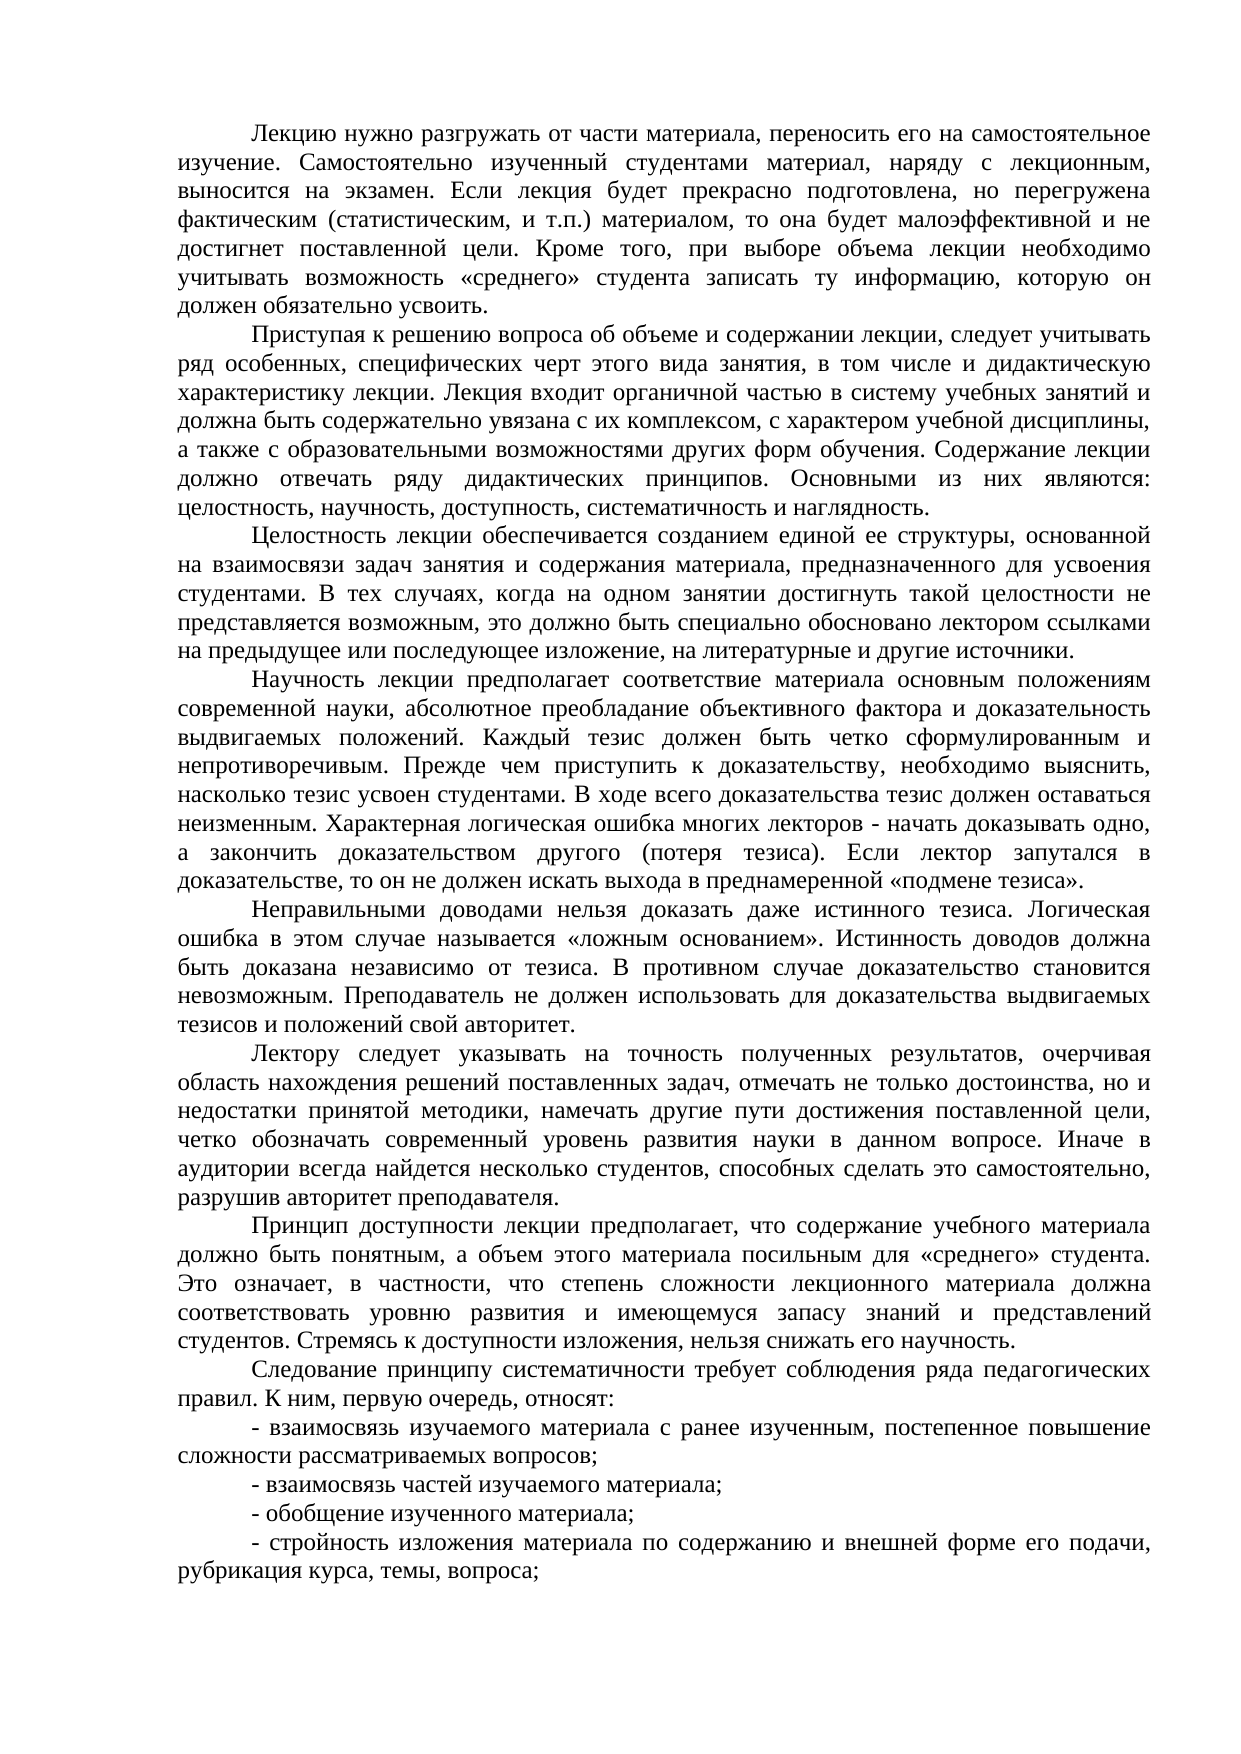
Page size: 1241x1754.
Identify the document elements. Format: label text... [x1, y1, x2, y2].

text - взаимосвязь частей изучаемого материала; [177, 1469, 1152, 1498]
text Принцип доступности лекции предполагает, что содержание учебного материала должно быть понятным, а объем этого материала посильным для «среднего» студента. Это означает, в частности, что степень сложности лекционного материала должна соответствовать уровню развития и имеющемуся запасу знаний и представлений студентов. Стремясь к доступности изложения, нельзя снижать его научность. [177, 1211, 1152, 1354]
text Лектору следует указывать на точность полученных результатов, очерчивая область нахождения решений поставленных задач, отмечать не только достоинства, но и недостатки принятой методики, намечать другие пути достижения поставленной цели, четко обозначать современный уровень развития науки в данном вопросе. Иначе в аудитории всегда найдется несколько студентов, способных сделать это самостоятельно, разрушив авторитет преподавателя. [177, 1038, 1152, 1211]
text - обобщение изученного материала; [177, 1498, 1152, 1527]
text - взаимосвязь изучаемого материала с ранее изученным, постепенное повышение сложности рассматриваемых вопросов; [177, 1412, 1152, 1469]
text Лекцию нужно разгружать от части материала, переносить его на самостоятельное изучение. Самостоятельно изученный студентами материал, наряду с лекционным, выносится на экзамен. Если лекция будет прекрасно подготовлена, но перегружена фактическим (статистическим, и т.п.) материалом, то она будет малоэффективной и не достигнет поставленной цели. Кроме того, при выборе объема лекции необходимо учитывать возможность «среднего» студента записать ту информацию, которую он должен обязательно усвоить. [177, 118, 1152, 319]
text Следование принципу систематичности требует соблюдения ряда педагогических правил. К ним, первую очередь, относят: [177, 1354, 1152, 1412]
text - стройность изложения материала по содержанию и внешней форме его подачи, рубрикация курса, темы, вопроса; [177, 1527, 1152, 1584]
text Неправильными доводами нельзя доказать даже истинного тезиса. Логическая ошибка в этом случае называется «ложным основанием». Истинность доводов должна быть доказана независимо от тезиса. В противном случае доказательство становится невозможным. Преподаватель не должен использовать для доказательства выдвигаемых тезисов и положений свой авторитет. [177, 894, 1152, 1038]
text Научность лекции предполагает соответствие материала основным положениям современной науки, абсолютное преобладание объективного фактора и доказательность выдвигаемых положений. Каждый тезис должен быть четко сформулированным и непротиворечивым. Прежде чем приступить к доказательству, необходимо выяснить, насколько тезис усвоен студентами. В ходе всего доказательства тезис должен оставаться неизменным. Характерная логическая ошибка многих лекторов - начать доказывать одно, а закончить доказательством другого (потеря тезиса). Если лектор запутался в доказательстве, то он не должен искать выхода в преднамеренной «подмене тезиса». [177, 664, 1152, 894]
text Приступая к решению вопроса об объеме и содержании лекции, следует учитывать ряд особенных, специфических черт этого вида занятия, в том числе и дидактическую характеристику лекции. Лекция входит органичной частью в систему учебных занятий и должна быть содержательно увязана с их комплексом, с характером учебной дисциплины, а также с образовательными возможностями других форм обучения. Содержание лекции должно отвечать ряду дидактических принципов. Основными из них являются: целостность, научность, доступность, систематичность и наглядность. [177, 319, 1152, 521]
text Целостность лекции обеспечивается созданием единой ее структуры, основанной на взаимосвязи задач занятия и содержания материала, предназначенного для усвоения студентами. В тех случаях, когда на одном занятии достигнуть такой целостности не представляется возможным, это должно быть специально обосновано лектором ссылками на предыдущее или последующее изложение, на литературные и другие источники. [177, 521, 1152, 664]
